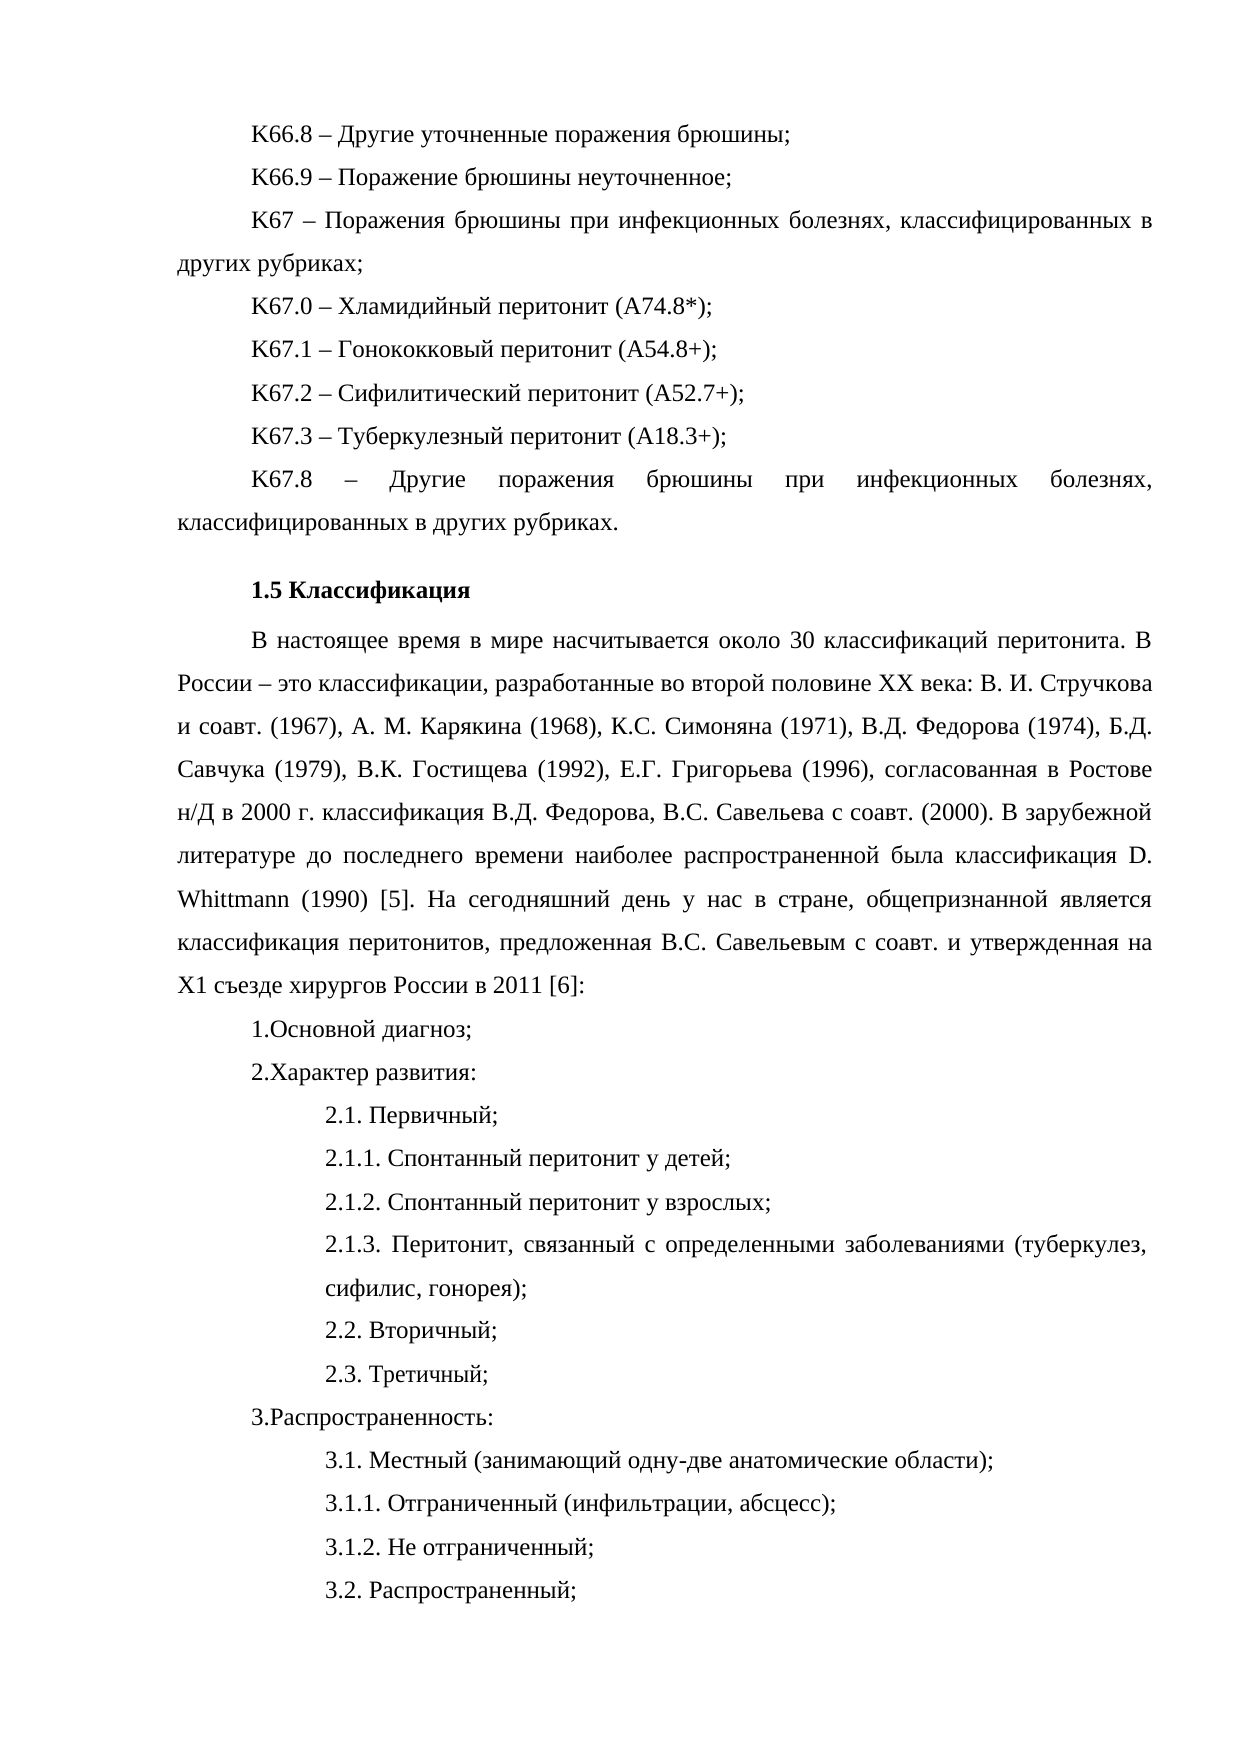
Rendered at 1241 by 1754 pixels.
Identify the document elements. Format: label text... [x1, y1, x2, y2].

list Спонтанный перитонит у взрослых; [325, 1187, 1163, 1215]
list Перитонит, связанный с определенными заболеваниями (туберкулез, [325, 1229, 1163, 1258]
list Распространенный; [325, 1575, 1163, 1603]
list Спонтанный перитонит у детей; [325, 1143, 1163, 1172]
text K67.8 – Другие поражения брюшины при инфекционных болезнях, классифицированных в других рубриках. [177, 464, 1152, 536]
text K67 – Поражения брюшины при инфекционных болезнях, классифицированных в других рубриках; [177, 205, 1152, 277]
text В настоящее время в мире насчитывается около 30 классификаций перитонита. В России – это классификации, разработанные во второй половине ХХ века: В. И. Стручкова и соавт. (1967), А. М. Карякина (1968), К.С. Симоняна (1971), В.Д. Федорова (1974), Б.Д. Савчука (1979), В.К. Гостищева (1992), Е.Г. Григорьева (1996), согласованная в Ростове н/Д в 2000 г. классификация В.Д. Федорова, В.С. Савельева с соавт. (2000). В зарубежной литературе до последнего времени наиболее распространенной была классификация D. Whittmann (1990) [5]. На сегодняшний день у нас в стране, общепризнанной является классификация перитонитов, предложенная В.С. Савельевым с соавт. и утвержденная на Х1 съезде хирургов России в 2011 [6]: [177, 625, 1152, 999]
text K67.0 – Хламидийный перитонит (A74.8*); K67.1 – Гонококковый перитонит (A54.8+); K67.2 – Сифилитический перитонит (A52.7+); K67.3 – Туберкулезный перитонит (A18.3+); [251, 291, 745, 449]
text K66.8 – Другие уточненные поражения брюшины; K66.9 – Поражение брюшины неуточненное; [251, 119, 810, 190]
list Отграниченный (инфильтрации, абсцесс); [325, 1488, 1163, 1517]
list Первичный; [325, 1100, 1163, 1129]
text сифилис, гонорея); [325, 1273, 1163, 1301]
list Третичный; 3.Распространенность: [251, 1359, 496, 1431]
list Не отграниченный; [325, 1532, 1163, 1560]
text 1.Основной диагноз; 2.Характер развития: [251, 1014, 496, 1086]
list Местный (занимающий одну-две анатомические области); [325, 1445, 1163, 1474]
subtitle 1.5 Классификация [251, 576, 1163, 604]
list Вторичный; [251, 1316, 1163, 1344]
